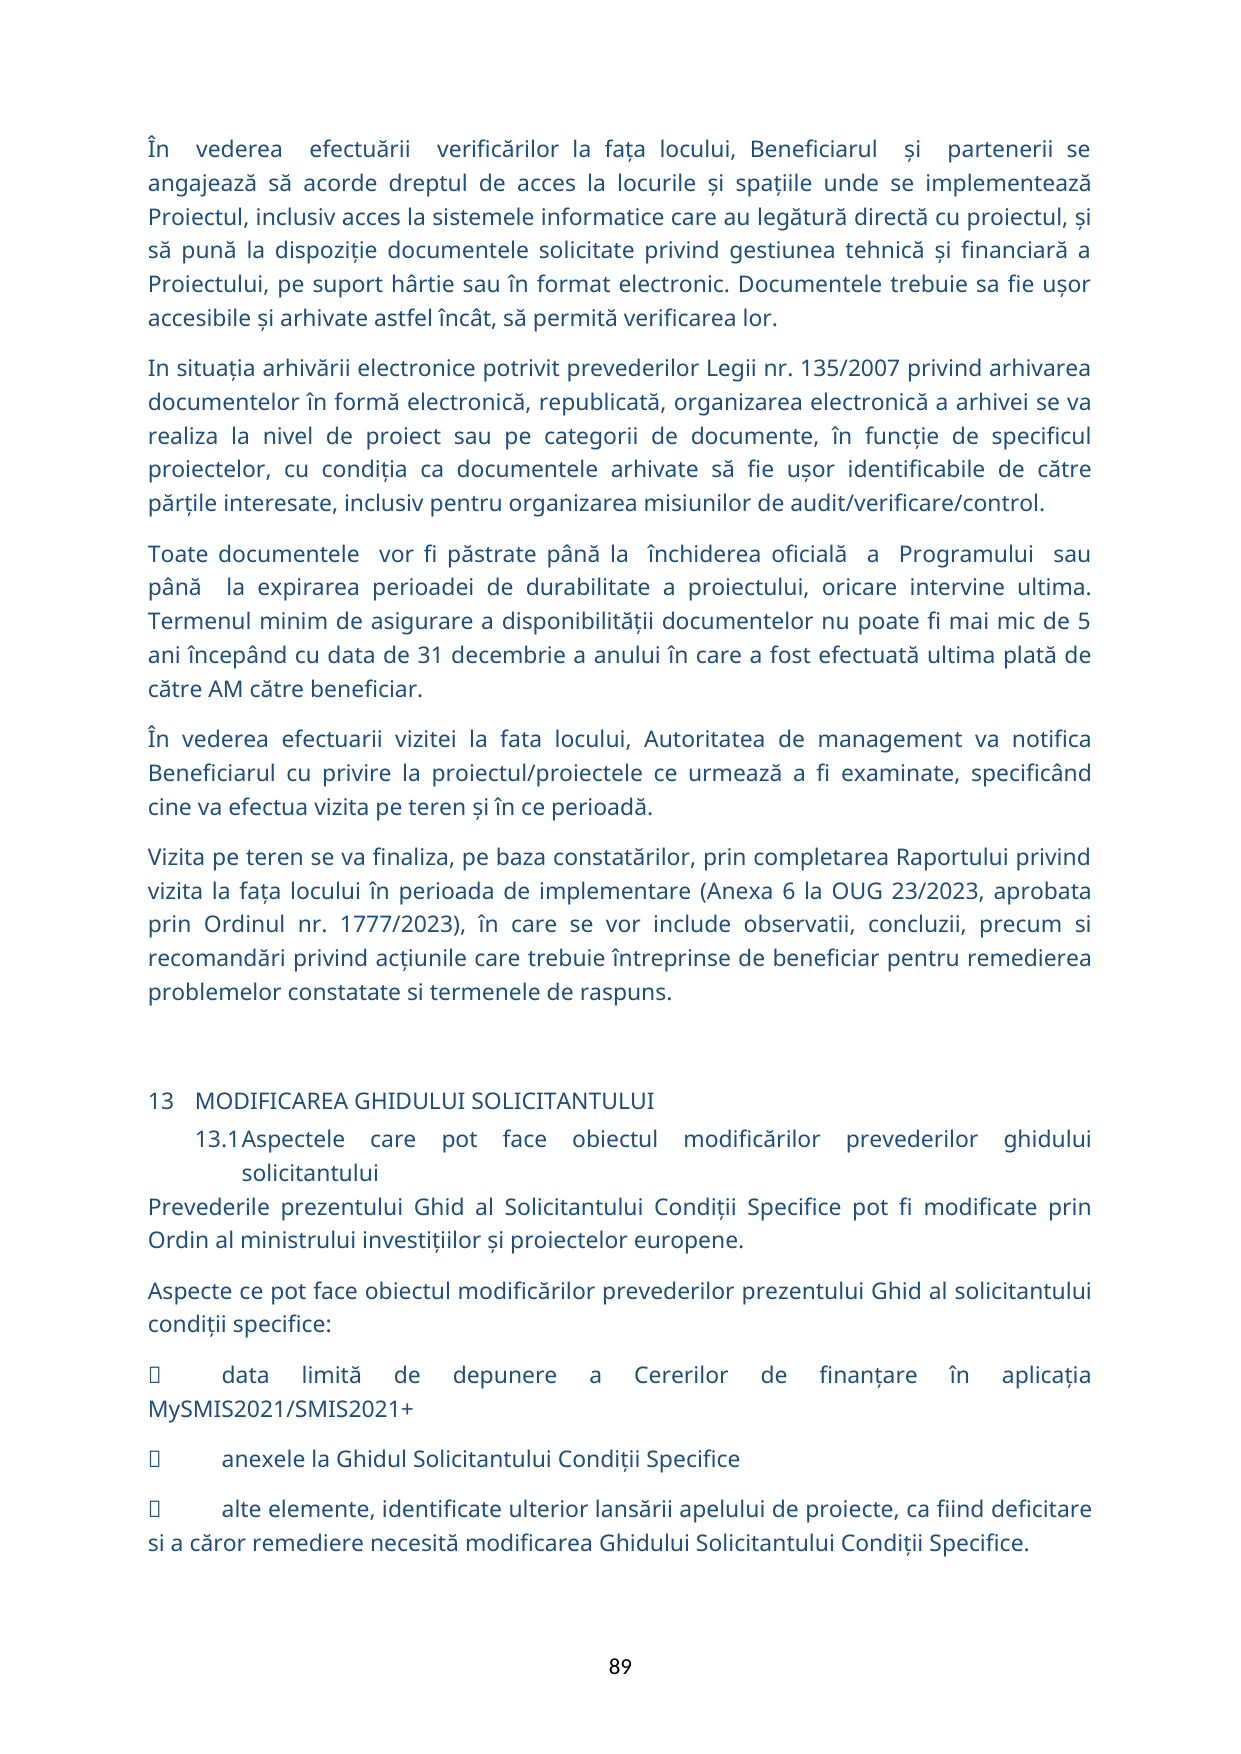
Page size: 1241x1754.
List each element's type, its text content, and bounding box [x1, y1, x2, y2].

text În vederea efectuării verificărilor la fața locului, Beneficiarul și partenerii se angajează să acorde dreptul de acces la locurile și spațiile unde se implementează Proiectul, inclusiv acces la sistemele informatice care au legătură directă cu proiectul, și să pună la dispoziție documentele solicitate privind gestiunea tehnică și financiară a Proiectului, pe suport hârtie sau în format electronic. Documentele trebuie sa fie ușor accesibile și arhivate astfel încât, să permită verificarea lor. [148, 133, 1093, 333]
subtitle MODIFICAREA GHIDULUI SOLICITANTULUI [148, 1085, 1093, 1116]
text  data limită de depunere a Cererilor de finanțare în aplicația MySMIS2021/SMIS2021+ [148, 1359, 1093, 1424]
text Toate documentele vor fi păstrate până la închiderea oficială a Programului sau până la expirarea perioadei de durabilitate a proiectului, oricare intervine ultima. Termenul minim de asigurare a disponibilității documentelor nu poate fi mai mic de 5 ani începând cu data de 31 decembrie a anului în care a fost efectuată ultima plată de către AM către beneficiar. [148, 537, 1093, 704]
text  anexele la Ghidul Solicitantului Condiții Specifice [148, 1443, 1093, 1474]
text  alte elemente, identificate ulterior lansării apelului de proiecte, ca fiind deficitare si a căror remediere necesită modificarea Ghidului Solicitantului Condiții Specifice. [148, 1493, 1093, 1558]
subtitle Aspectele care pot face obiectul modificărilor prevederilor ghidului solicitantului [194, 1123, 1093, 1188]
text Prevederile prezentului Ghid al Solicitantului Condiții Specifice pot fi modificate prin Ordin al ministrului investițiilor și proiectelor europene. [148, 1190, 1093, 1255]
text Aspecte ce pot face obiectul modificărilor prevederilor prezentului Ghid al solicitantului condiții specifice: [148, 1274, 1093, 1339]
text In situația arhivării electronice potrivit prevederilor Legii nr. 135/2007 privind arhivarea documentelor în formă electronică, republicată, organizarea electronică a arhivei se va realiza la nivel de proiect sau pe categorii de documente, în funcție de specificul proiectelor, cu condiția ca documentele arhivate să fie ușor identificabile de către părțile interesate, inclusiv pentru organizarea misiunilor de audit/verificare/control. [148, 352, 1093, 518]
text În vederea efectuarii vizitei la fata locului, Autoritatea de management va notifica Beneficiarul cu privire la proiectul/proiectele ce urmează a fi examinate, specificând cine va efectua vizita pe teren şi în ce perioadă. [148, 723, 1093, 822]
text Vizita pe teren se va finaliza, pe baza constatărilor, prin completarea Raportului privind vizita la faţa locului în perioada de implementare (Anexa 6 la OUG 23/2023, aprobata prin Ordinul nr. 1777/2023), în care se vor include observatii, concluzii, precum si recomandări privind acţiunile care trebuie întreprinse de beneficiar pentru remedierea problemelor constatate si termenele de raspuns. [148, 841, 1093, 1007]
